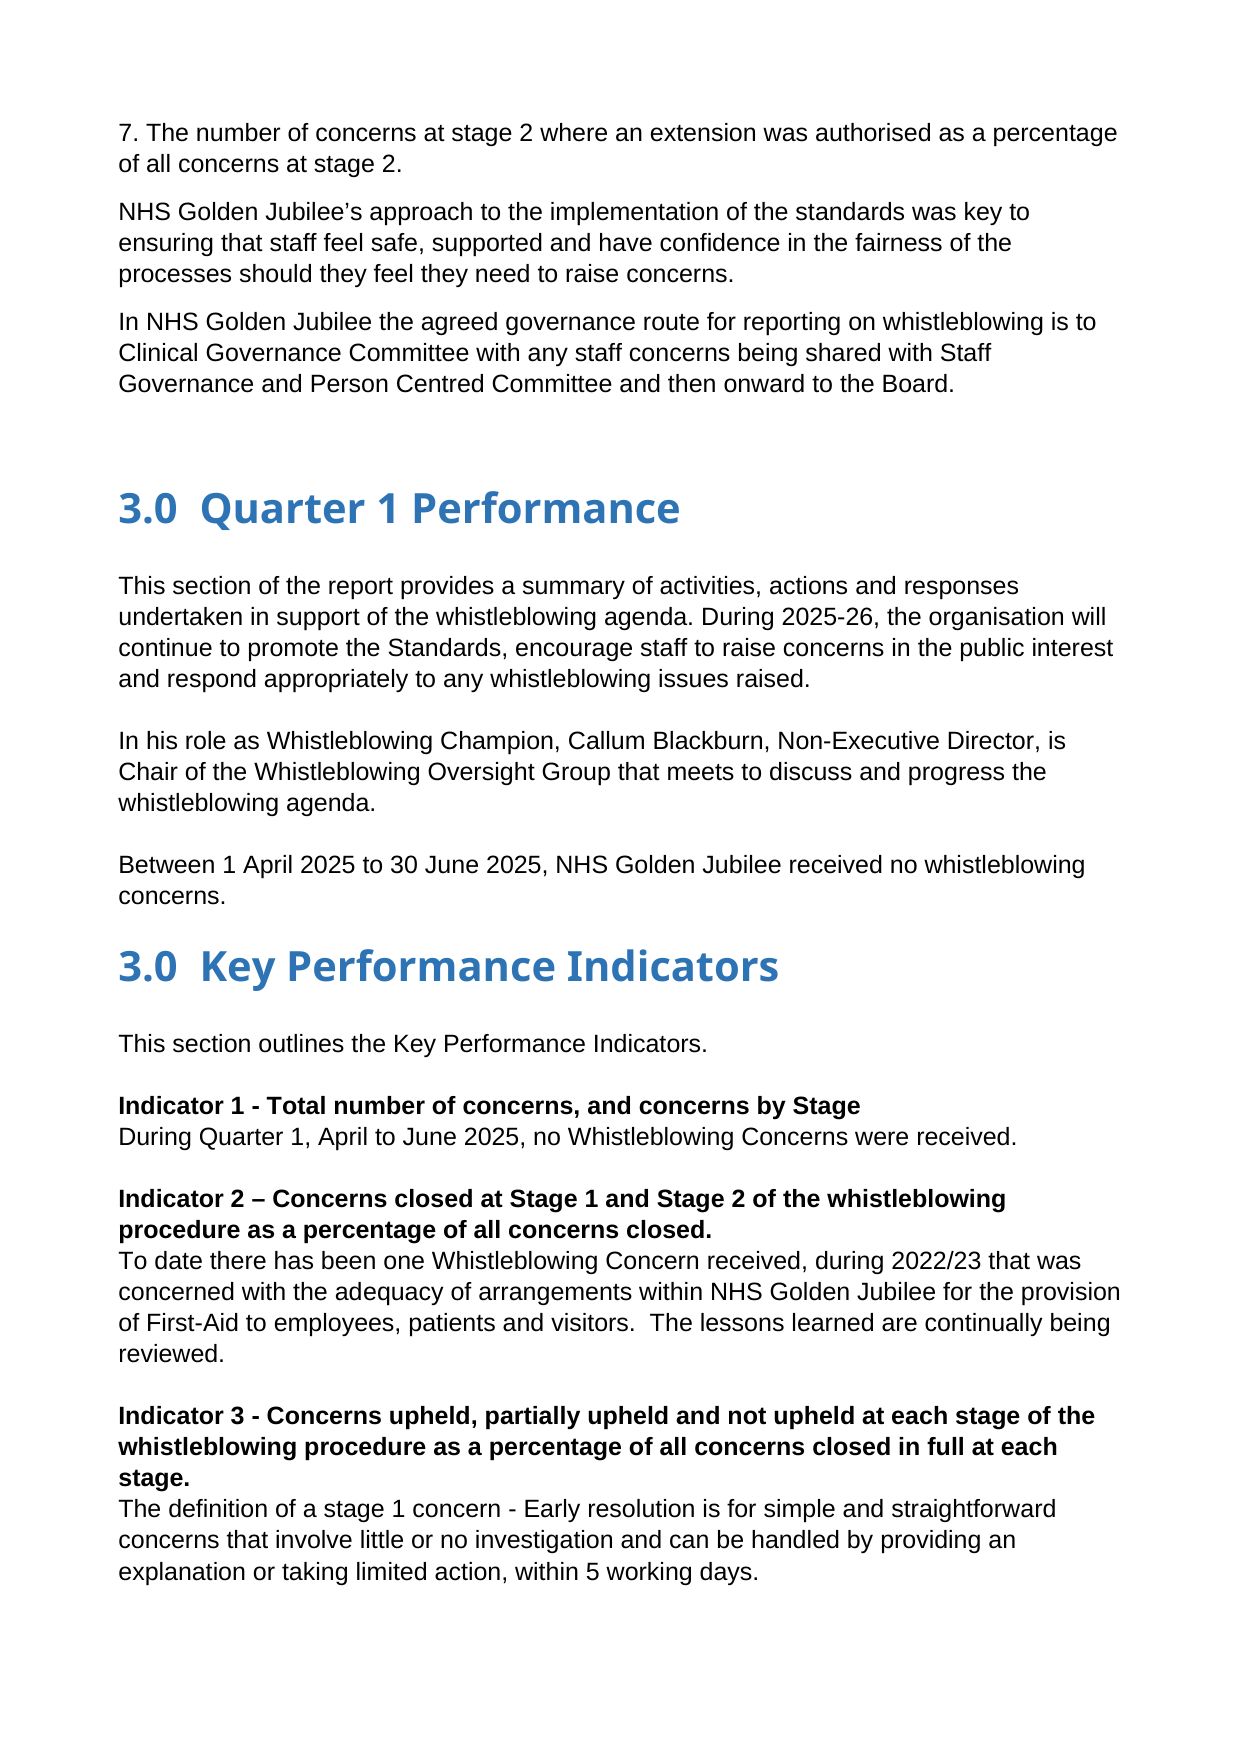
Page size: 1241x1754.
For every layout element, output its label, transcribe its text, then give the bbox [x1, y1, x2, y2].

subtitle 3.0 Quarter 1 Performance [118, 478, 1122, 535]
text The definition of a stage 1 concern - Early resolution is for simple and straightforward concerns that involve little or no investigation and can be handled by providing an explanation or taking limited action, within 5 working days. [118, 1494, 1122, 1585]
text During Quarter 1, April to June 2025, no Whistleblowing Concerns were received. [118, 1122, 1122, 1151]
text This section of the report provides a summary of activities, actions and responses undertaken in support of the whistleblowing agenda. During 2025-26, the organisation will continue to promote the Standards, encourage staff to raise concerns in the public interest and respond appropriately to any whistleblowing issues raised. [118, 571, 1122, 693]
subtitle 3.0 Key Performance Indicators [118, 937, 1122, 994]
text This section outlines the Key Performance Indicators. [118, 1029, 1122, 1057]
text Indicator 3 - Concerns upheld, partially upheld and not upheld at each stage of the whistleblowing procedure as a percentage of all concerns closed in full at each stage. [118, 1401, 1122, 1492]
text In NHS Golden Jubilee the agreed governance route for reporting on whistleblowing is to Clinical Governance Committee with any staff concerns being shared with Staff Governance and Person Centred Committee and then onward to the Board. [118, 307, 1122, 397]
text Between 1 April 2025 to 30 June 2025, NHS Golden Jubilee received no whistleblowing concerns. [118, 850, 1122, 910]
text Indicator 2 – Concerns closed at Stage 1 and Stage 2 of the whistleblowing procedure as a percentage of all concerns closed. [118, 1184, 1122, 1244]
text Indicator 1 - Total number of concerns, and concerns by Stage [118, 1091, 1122, 1119]
text NHS Golden Jubilee’s approach to the implementation of the standards was key to ensuring that staff feel safe, supported and have confidence in the fairness of the processes should they feel they need to raise concerns. [118, 197, 1122, 288]
text To date there has been one Whistleblowing Concern received, during 2022/23 that was concerned with the adequacy of arrangements within NHS Golden Jubilee for the provision of First-Aid to employees, patients and visitors. The lessons learned are continually being reviewed. [118, 1246, 1122, 1368]
text 7. The number of concerns at stage 2 where an extension was authorised as a percentage of all concerns at stage 2. [118, 118, 1122, 178]
text In his role as Whistleblowing Champion, Callum Blackburn, Non-Executive Director, is Chair of the Whistleblowing Oversight Group that meets to discuss and progress the whistleblowing agenda. [118, 726, 1122, 817]
